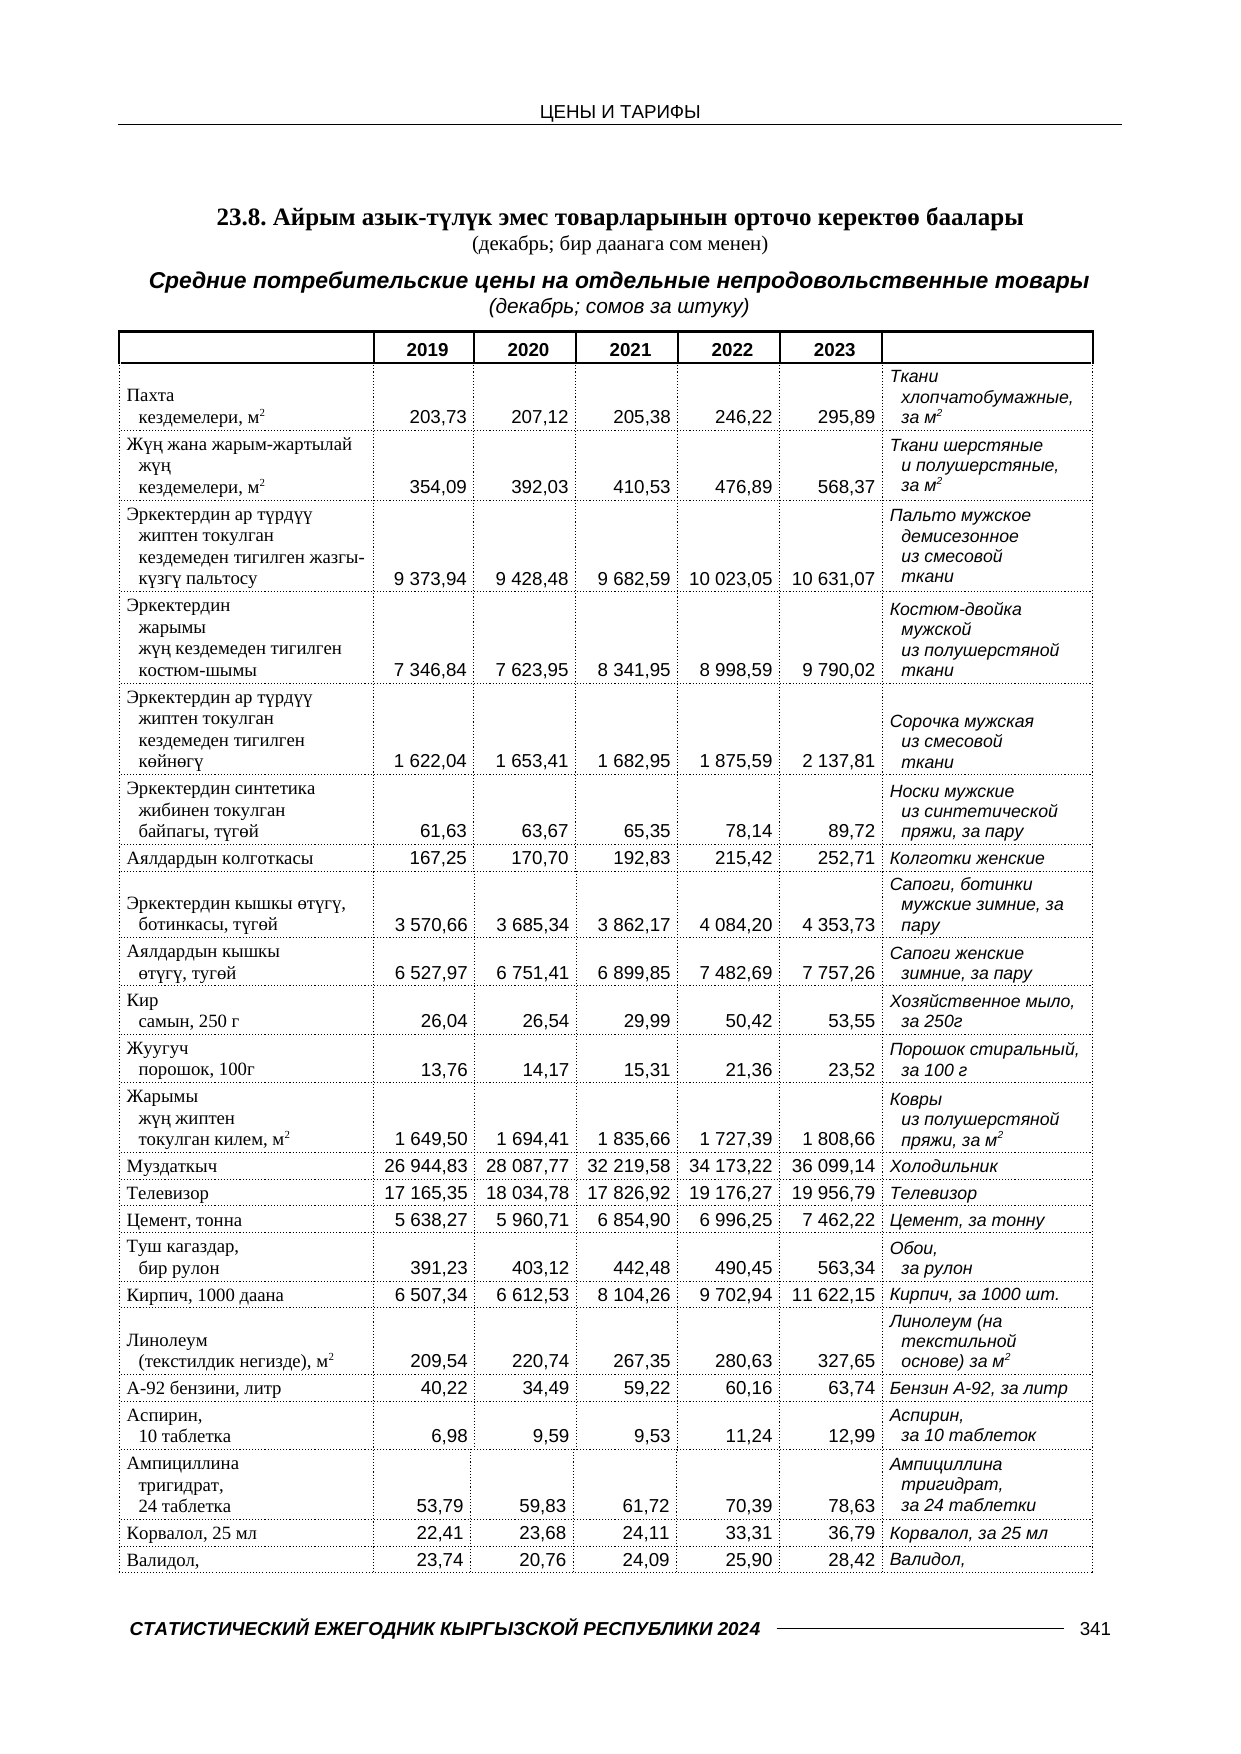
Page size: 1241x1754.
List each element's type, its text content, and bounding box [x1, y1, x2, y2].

table_cell 1 622,04 [374, 683, 474, 774]
table_cell Эркектердин ар түрдүү жиптен токулган кездемеден тигилген жазгы-күзгү пальтосу [119, 500, 373, 591]
table_cell 21,36 [678, 1034, 779, 1082]
table_header 2019 [375, 333, 473, 362]
table_header [120, 333, 373, 362]
table_cell 36,79 [780, 1519, 882, 1546]
table_cell 167,25 [374, 844, 474, 871]
table_cell 26,04 [374, 985, 475, 1034]
table_cell Ампициллина тригидрат, 24 таблетка [119, 1449, 373, 1519]
table_cell 65,35 [576, 774, 678, 844]
table_cell 34,49 [475, 1374, 576, 1401]
table_cell 53,79 [374, 1449, 471, 1519]
table_cell А-92 бензини, литр [119, 1374, 373, 1401]
table_cell 6 507,34 [374, 1281, 475, 1307]
table_cell 7 462,22 [780, 1205, 882, 1232]
table_cell 50,42 [678, 985, 779, 1034]
table_cell 10 023,05 [678, 500, 779, 591]
table_cell 11 622,15 [780, 1281, 882, 1307]
table_cell 23,68 [471, 1519, 573, 1546]
table_cell 28,42 [780, 1546, 882, 1572]
table_cell 403,12 [475, 1232, 576, 1281]
table_cell 6 854,90 [576, 1205, 678, 1232]
table_cell 7 482,69 [678, 937, 779, 985]
table_cell Аялдардын колготкасы [119, 844, 373, 871]
table_cell 4 084,20 [678, 871, 779, 937]
table_cell Ковры из полушерстяной пряжи, за м2 [882, 1082, 1093, 1152]
table_cell Обои, за рулон [882, 1232, 1093, 1281]
table_cell 11,24 [678, 1401, 779, 1449]
table_cell 1 694,41 [475, 1082, 576, 1152]
text (декабрь; сомов за штуку) [118, 294, 1122, 318]
table_cell Цемент, тонна [119, 1205, 373, 1232]
table_cell 7 623,95 [474, 591, 576, 682]
table_header 2021 [577, 333, 677, 362]
table_cell 13,76 [374, 1034, 475, 1082]
table_cell 203,73 [374, 364, 474, 429]
table_cell 1 682,95 [576, 683, 678, 774]
table_cell 252,71 [780, 844, 882, 871]
table_cell 9 682,59 [576, 500, 678, 591]
table_cell Телевизор [119, 1179, 373, 1205]
table_cell 209,54 [374, 1307, 475, 1374]
table_cell Эркектердин синтетика жибинен токулган байпагы, түгөй [119, 774, 373, 844]
table_cell 1 653,41 [474, 683, 576, 774]
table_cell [882, 1546, 1093, 1572]
table_cell Аспирин, 10 таблетка [119, 1401, 373, 1449]
table_cell 6 899,85 [576, 937, 678, 985]
table_cell 59,83 [471, 1449, 573, 1519]
table_cell Холодильник [882, 1152, 1093, 1179]
text Средние потребительские цены на отдельные непродовольственные товары [118, 267, 1122, 294]
table_cell 34 173,22 [678, 1152, 779, 1179]
table_cell 24,11 [573, 1519, 677, 1546]
table_cell 23,52 [780, 1034, 882, 1082]
table_cell Жуугуч порошок, 100г [119, 1034, 373, 1082]
table_cell Сапоги женские зимние, за пару [882, 937, 1093, 985]
table_cell 23,74 [374, 1546, 471, 1572]
table_cell Линолеум (на текстильной основе) за м2 [882, 1307, 1093, 1374]
table_cell Телевизор [882, 1179, 1093, 1205]
table_cell 26 944,83 [374, 1152, 475, 1179]
table_cell 29,99 [576, 985, 678, 1034]
table_cell Ткани шерстяные и полушерстяные, за м2 [882, 430, 1093, 499]
table_cell Туш кагаздар, бир рулон [119, 1232, 373, 1281]
table_cell Сорочка мужская из смесовой ткани [882, 683, 1093, 774]
table_cell 6,98 [374, 1401, 475, 1449]
table_cell Аспирин, за 10 таблеток [882, 1401, 1093, 1449]
table_cell 59,22 [576, 1374, 678, 1401]
table_cell 8 341,95 [576, 591, 678, 682]
table_cell 1 875,59 [678, 683, 779, 774]
table_cell Хозяйственное мыло, за 250г [882, 985, 1093, 1034]
table_cell Эркектердин ар түрдүү жиптен токулган кездемеден тигилген көйнөгү [119, 683, 373, 774]
table_cell 70,39 [677, 1449, 779, 1519]
text (декабрь; бир даанага сом менен) [118, 231, 1122, 255]
table_cell 14,17 [475, 1034, 576, 1082]
table_cell 295,89 [780, 364, 882, 429]
table_cell 25,90 [677, 1546, 779, 1572]
table_cell 7 757,26 [780, 937, 882, 985]
table_cell Жарымы жүң жиптен токулган килем, м2 [119, 1082, 373, 1152]
table_cell 63,67 [474, 774, 576, 844]
table_cell Цемент, за тонну [882, 1205, 1093, 1232]
table_cell 1 808,66 [780, 1082, 882, 1152]
table_cell 61,63 [374, 774, 474, 844]
table_cell Пахта кездемелери, м2 [119, 363, 373, 429]
table_cell 3 685,34 [475, 871, 576, 937]
table_cell Аялдардын кышкы өтүгү, тугөй [119, 937, 373, 985]
table_cell 32 219,58 [576, 1152, 678, 1179]
table_cell 1 727,39 [678, 1082, 779, 1152]
table_cell 8 104,26 [576, 1281, 678, 1307]
table_cell Ампициллина тригидрат, за 24 таблетки [882, 1449, 1093, 1519]
table_cell Колготки женские [882, 844, 1093, 871]
table_cell 490,45 [678, 1232, 779, 1281]
table_cell 61,72 [573, 1449, 677, 1519]
table_cell Корвалол, 25 мл [119, 1519, 373, 1546]
table_cell Корвалол, за 25 мл [882, 1519, 1093, 1546]
table_header [883, 333, 1092, 362]
table_cell Эркектердин жарымы жүң кездемеден тигилген костюм-шымы [119, 591, 373, 682]
table_header 2020 [475, 333, 575, 362]
table_cell 5 960,71 [475, 1205, 576, 1232]
table_cell 6 996,25 [678, 1205, 779, 1232]
table_cell Костюм-двойка мужской из полушерстяной ткани [882, 591, 1093, 682]
table_header 2022 [679, 333, 779, 362]
table_cell 215,42 [678, 844, 779, 871]
table_cell 18 034,78 [475, 1179, 576, 1205]
table_cell 19 176,27 [678, 1179, 779, 1205]
table_cell Кирпич, за 1000 шт. [882, 1281, 1093, 1307]
table_cell 40,22 [374, 1374, 475, 1401]
table_cell Эркектердин кышкы өтүгү, ботинкасы, түгөй [119, 871, 373, 937]
table_cell 3 862,17 [576, 871, 678, 937]
table_cell 327,65 [780, 1307, 882, 1374]
table_cell 60,16 [678, 1374, 779, 1401]
table_cell Бензин А-92, за литр [882, 1374, 1093, 1401]
table_cell 20,76 [471, 1546, 573, 1572]
table_cell 10 631,07 [780, 500, 882, 591]
table_cell 9 790,02 [780, 591, 882, 682]
table_cell 280,63 [678, 1307, 779, 1374]
table_cell 9 373,94 [374, 500, 474, 591]
table_cell Носки мужские из синтетической пряжи, за пару [882, 774, 1093, 844]
table_cell 22,41 [374, 1519, 471, 1546]
table_cell Жүң жана жарым-жартылай жүң кездемелери, м2 [119, 430, 373, 499]
table_cell 28 087,77 [475, 1152, 576, 1179]
table_cell 78,14 [678, 774, 779, 844]
table_cell 568,37 [780, 430, 882, 499]
text 23.8. Айрым азык-түлүк эмес товарларынын орточо керектөө баалары [118, 202, 1122, 231]
table_cell 15,31 [576, 1034, 678, 1082]
table_cell 1 649,50 [374, 1082, 475, 1152]
table_cell Муздаткыч [119, 1152, 373, 1179]
table_cell 26,54 [475, 985, 576, 1034]
table_cell Кир самын, 250 г [119, 985, 373, 1034]
table_cell 8 998,59 [678, 591, 779, 682]
table_cell 6 527,97 [374, 937, 475, 985]
table_cell 392,03 [474, 430, 576, 499]
table_cell 6 751,41 [475, 937, 576, 985]
table_cell 1 835,66 [576, 1082, 678, 1152]
table_cell 9 702,94 [678, 1281, 779, 1307]
table_cell 205,38 [576, 364, 678, 429]
table_cell 220,74 [475, 1307, 576, 1374]
table_cell 19 956,79 [780, 1179, 882, 1205]
table_cell Сапоги, ботинки мужские зимние, за пару [882, 871, 1093, 937]
table_cell 33,31 [677, 1519, 779, 1546]
table_cell 24,09 [573, 1546, 677, 1572]
table_cell 9,53 [576, 1401, 678, 1449]
table_cell 36 099,14 [780, 1152, 882, 1179]
table_cell 267,35 [576, 1307, 678, 1374]
table_cell 7 346,84 [374, 591, 474, 682]
table_cell 78,63 [780, 1449, 882, 1519]
table_cell 207,12 [474, 364, 576, 429]
table_cell 5 638,27 [374, 1205, 475, 1232]
table_cell 6 612,53 [475, 1281, 576, 1307]
table_cell Пальто мужское демисезонное из смесовой ткани [882, 500, 1093, 591]
table_cell Кирпич, 1000 даана [119, 1281, 373, 1307]
table_cell Ткани хлопчатобумажные, за м2 [882, 362, 1093, 429]
table_cell 63,74 [780, 1374, 882, 1401]
table_cell 170,70 [474, 844, 576, 871]
table_cell 4 353,73 [780, 871, 882, 937]
table_cell 53,55 [780, 985, 882, 1034]
table_cell 17 826,92 [576, 1179, 678, 1205]
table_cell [119, 1546, 373, 1572]
table_cell 442,48 [576, 1232, 678, 1281]
table_cell 17 165,35 [374, 1179, 475, 1205]
table_cell Порошок стиральный, за 100 г [882, 1034, 1093, 1082]
table_cell 2 137,81 [780, 683, 882, 774]
table_header 2023 [781, 333, 881, 362]
table_cell 391,23 [374, 1232, 475, 1281]
table_cell 410,53 [576, 430, 678, 499]
table_cell Линолеум (текстилдик негизде), м2 [119, 1307, 373, 1374]
table_cell 563,34 [780, 1232, 882, 1281]
table_cell 3 570,66 [374, 871, 475, 937]
table_cell 89,72 [780, 774, 882, 844]
table_cell 9 428,48 [474, 500, 576, 591]
table_cell 476,89 [678, 430, 779, 499]
table_cell 354,09 [374, 430, 474, 499]
table_cell 246,22 [678, 364, 779, 429]
table_cell 12,99 [780, 1401, 882, 1449]
table_cell 192,83 [576, 844, 678, 871]
table_cell 9,59 [475, 1401, 576, 1449]
